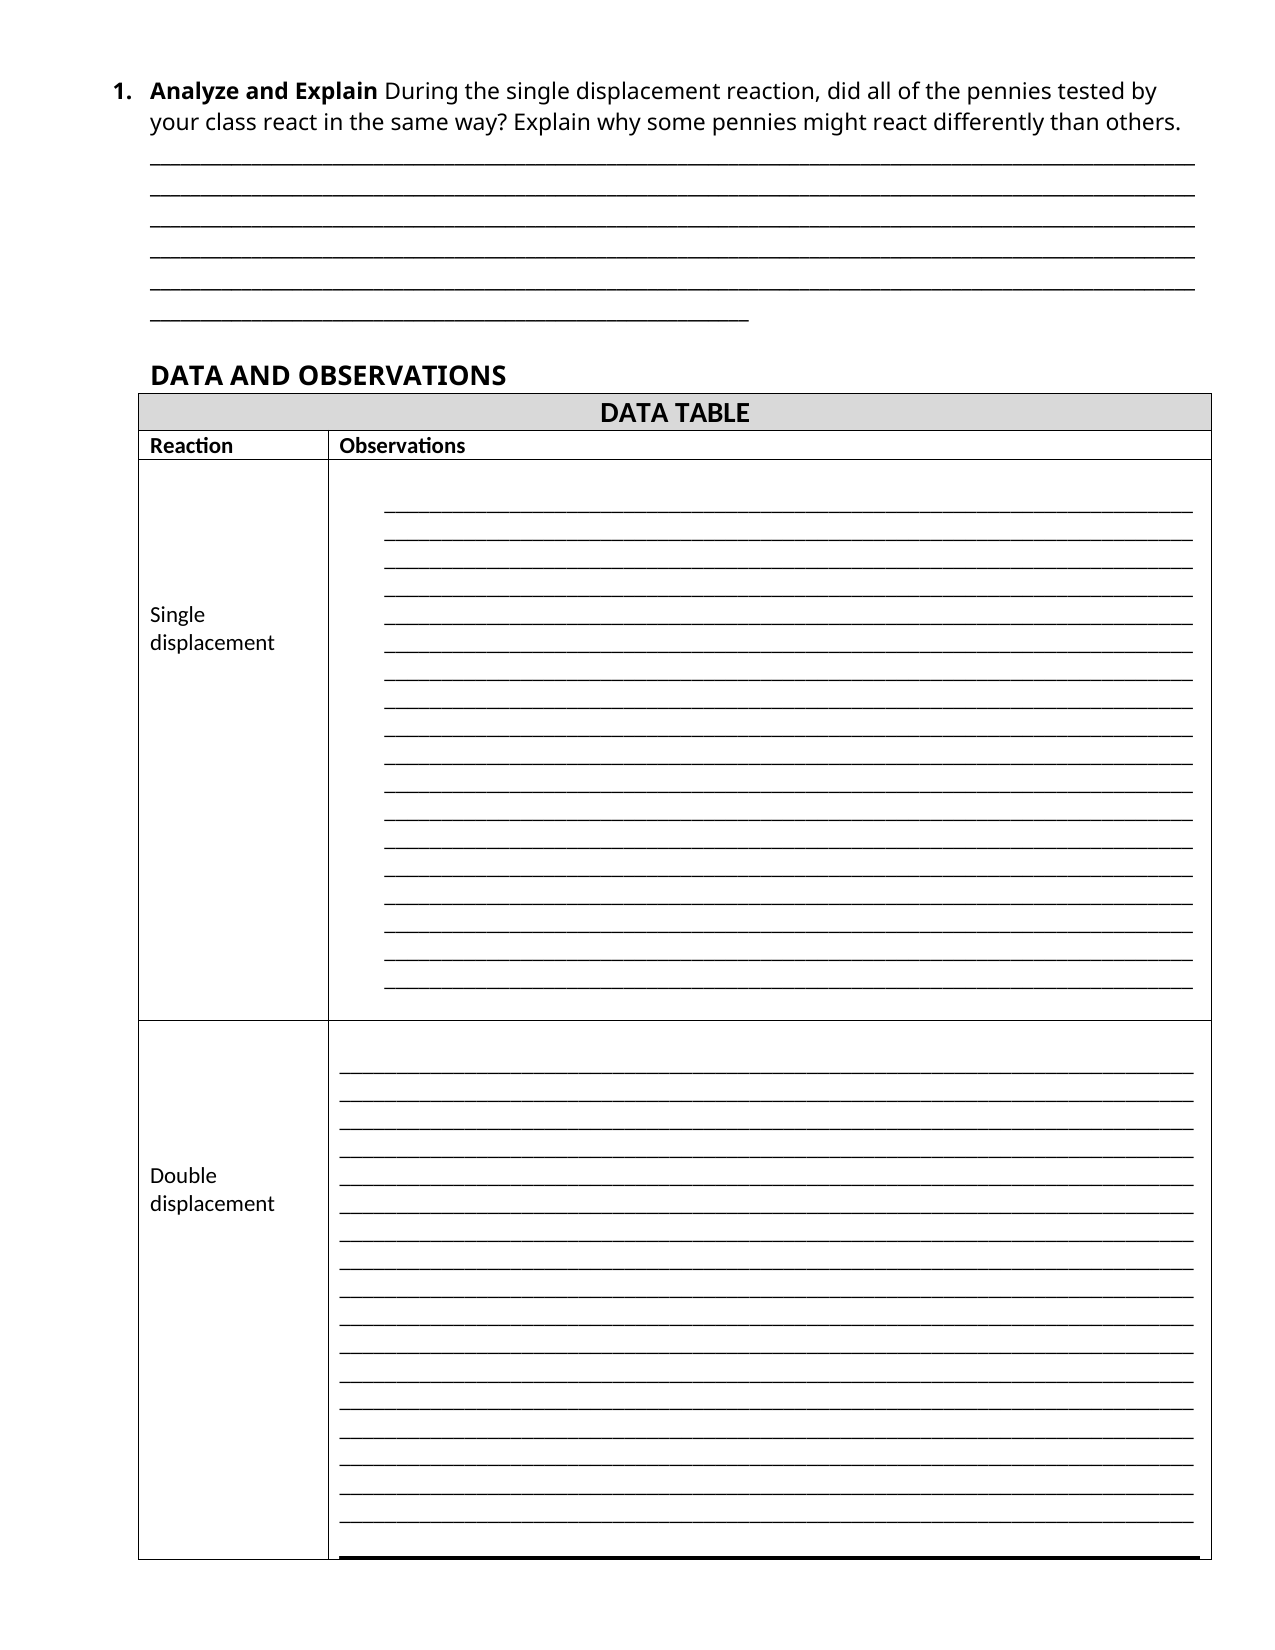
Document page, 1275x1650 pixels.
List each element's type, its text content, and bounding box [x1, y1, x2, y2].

table_cell Observations [329, 431, 1211, 459]
list Analyze and Explain During the single displacement reaction, did all of the pennies tested by your class react in the same way? Explain why some pennies might react differently than others. [112, 75, 1200, 137]
list ______________________________________________________________________________________________________________________________________________________________________________________________________________________________________________________________________________________________________________________________________________________________________________________________________________________________________________________________________________________________________________________________________________________________________________________________ [150, 137, 1200, 325]
table_cell Single displacement [139, 460, 328, 1020]
table_cell ______________________________________________________________________________________________________________________________________________________________________________________________________________________________________________________________________________________________________________________________________________________________________________________________________________________________________________________________________________________________________________________________________________________________________________________________________________________________________________________________________________________________________________________________________________________________________________________________________________________________________________________________________________________________________________________________________________________________________________________________________________________________________________________________________________________________________________________________________________________________________________________________________________________________________________________________________________________________________________________________ [329, 460, 1211, 1020]
list DATA AND OBSERVATIONS [150, 356, 1200, 393]
table_cell Reaction [139, 431, 328, 459]
table_header DATA TABLE [139, 394, 1211, 430]
table_cell Double displacement [139, 1021, 328, 1559]
